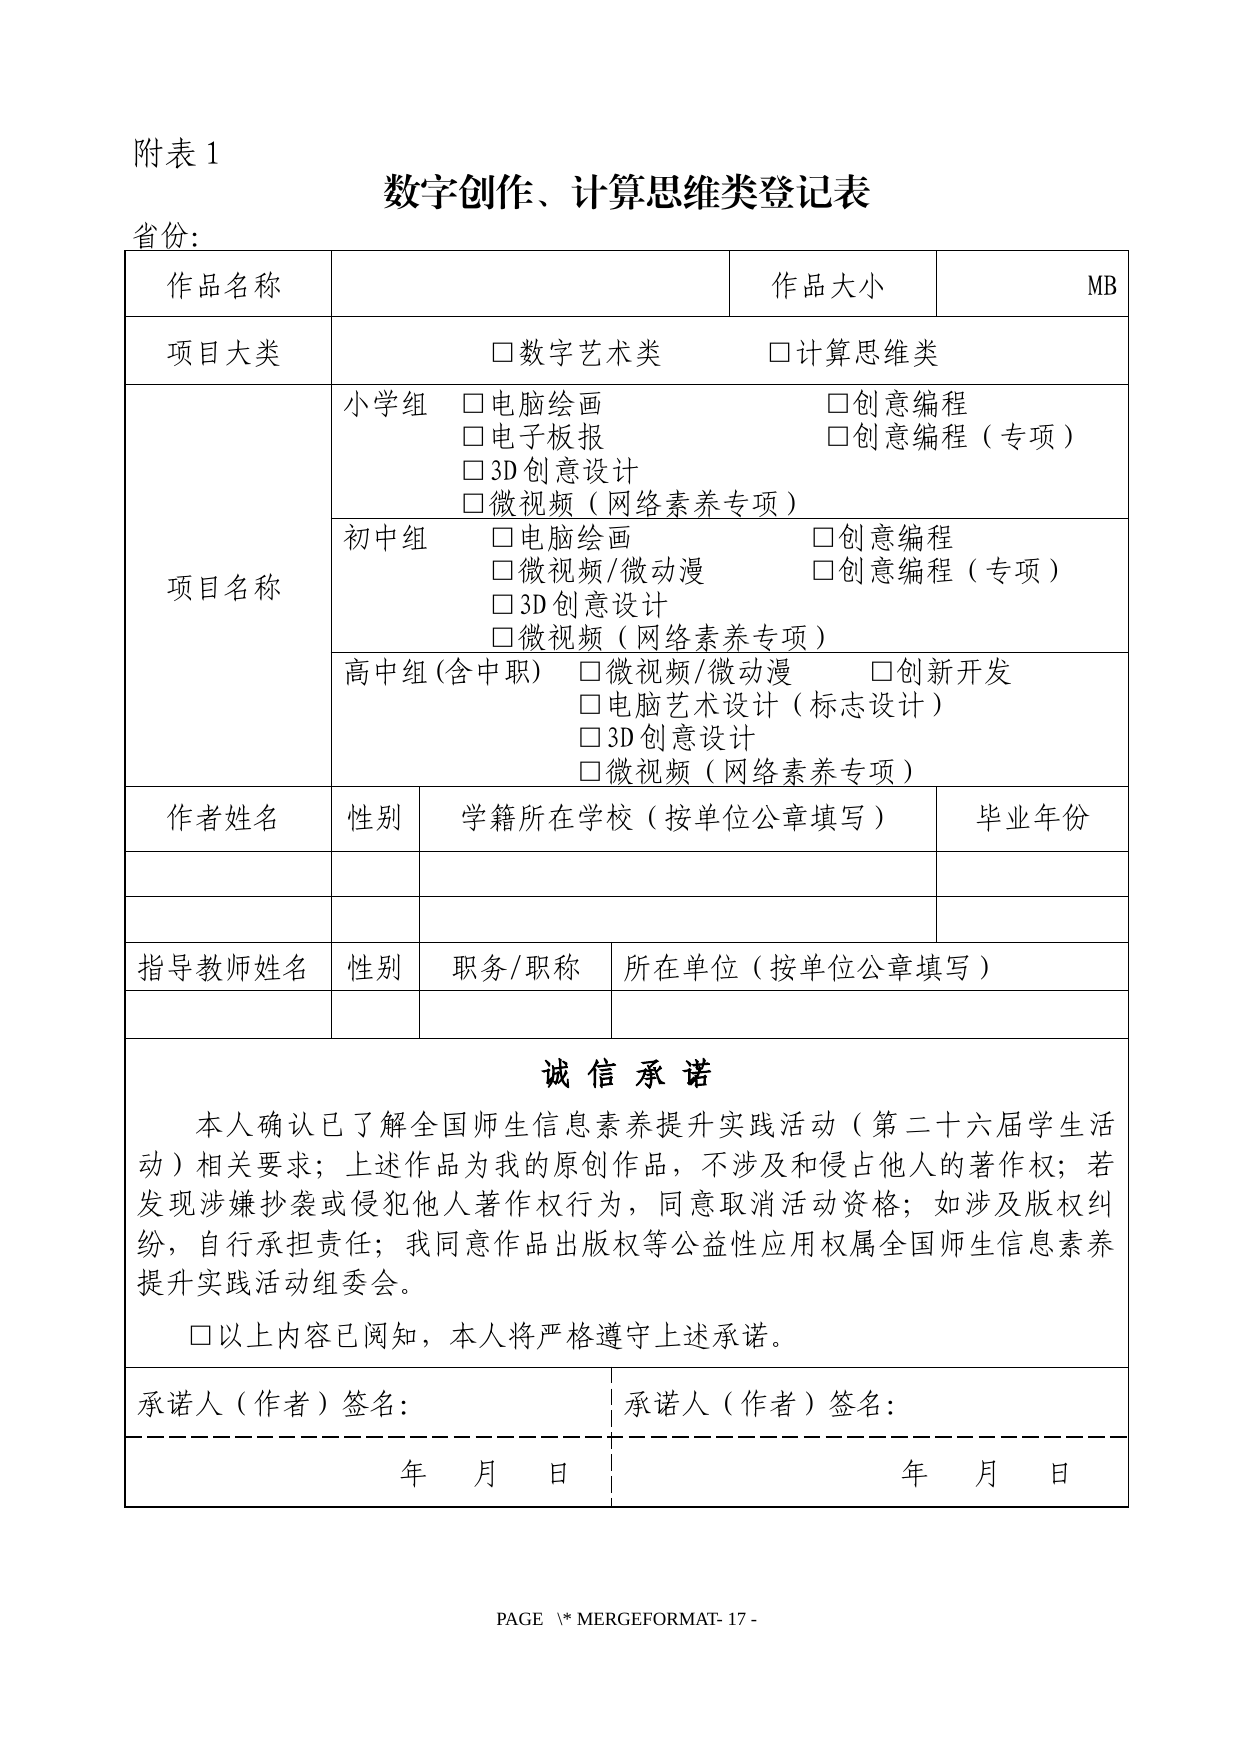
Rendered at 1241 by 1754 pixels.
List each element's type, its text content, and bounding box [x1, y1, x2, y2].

table_cell 学籍所在学校（按单位公章填写） [420, 787, 936, 851]
table_cell 项目名称 [126, 385, 331, 786]
table_cell [332, 991, 419, 1038]
table_cell [937, 897, 1128, 942]
table_cell 初中组 □电脑绘画 □创意编程 □微视频/微动漫 □创意编程（专项） □3D创意设计 □微视频（网络素养专项） [332, 519, 1128, 652]
table_header 作品名称 [126, 251, 331, 316]
table_cell [937, 852, 1128, 896]
table_cell 所在单位（按单位公章填写） [612, 943, 1128, 990]
table_cell 小学组 □电脑绘画 □创意编程 □电子板报 □创意编程（专项） □3D创意设计 □微视频（网络素养专项） [332, 385, 1128, 518]
table_cell [126, 852, 331, 896]
table_cell [332, 897, 419, 942]
table_cell [126, 991, 331, 1038]
table_cell [332, 852, 419, 896]
table_cell [420, 852, 936, 896]
text 省份： [131, 217, 1122, 250]
table_cell 指导教师姓名 [126, 943, 331, 990]
table_cell 毕业年份 [937, 787, 1128, 851]
table_cell □数字艺术类 □计算思维类 [332, 317, 1128, 384]
table_cell 年 月 日 [126, 1436, 612, 1506]
table_cell 年 月 日 [612, 1436, 1128, 1506]
text 附表1 [131, 132, 1122, 173]
table_cell 承诺人（作者）签名： [126, 1368, 612, 1436]
table_header MB [937, 251, 1128, 316]
table_cell 项目大类 [126, 317, 331, 384]
text 数字创作、计算思维类登记表 [131, 173, 1122, 217]
table_cell 承诺人（作者）签名： [612, 1368, 1128, 1436]
table_cell [420, 897, 936, 942]
table_cell 职务/职称 [420, 943, 611, 990]
table_cell 作者姓名 [126, 787, 331, 851]
table_cell [420, 991, 611, 1038]
table_header [332, 251, 729, 316]
table_cell [612, 991, 1128, 1038]
table_cell [126, 897, 331, 942]
table_cell 性别 [332, 787, 419, 851]
table_cell 性别 [332, 943, 419, 990]
table_cell 高中组(含中职) □微视频/微动漫 □创新开发 □电脑艺术设计（标志设计） □3D创意设计 □微视频（网络素养专项） [332, 653, 1128, 786]
table_header 作品大小 [730, 251, 936, 316]
table_cell 诚 信 承 诺 本人确认已了解全国师生信息素养提升实践活动（第二十六届学生活动）相关要求；上述作品为我的原创作品，不涉及和侵占他人的著作权；若发现涉嫌抄袭或侵犯他人著作权行为，同意取消活动资格；如涉及版权纠纷，自行承担责任；我同意作品出版权等公益性应用权属全国师生信息素养提升实践活动组委会。 □以上内容已阅知，本人将严格遵守上述承诺。 [126, 1039, 1128, 1367]
